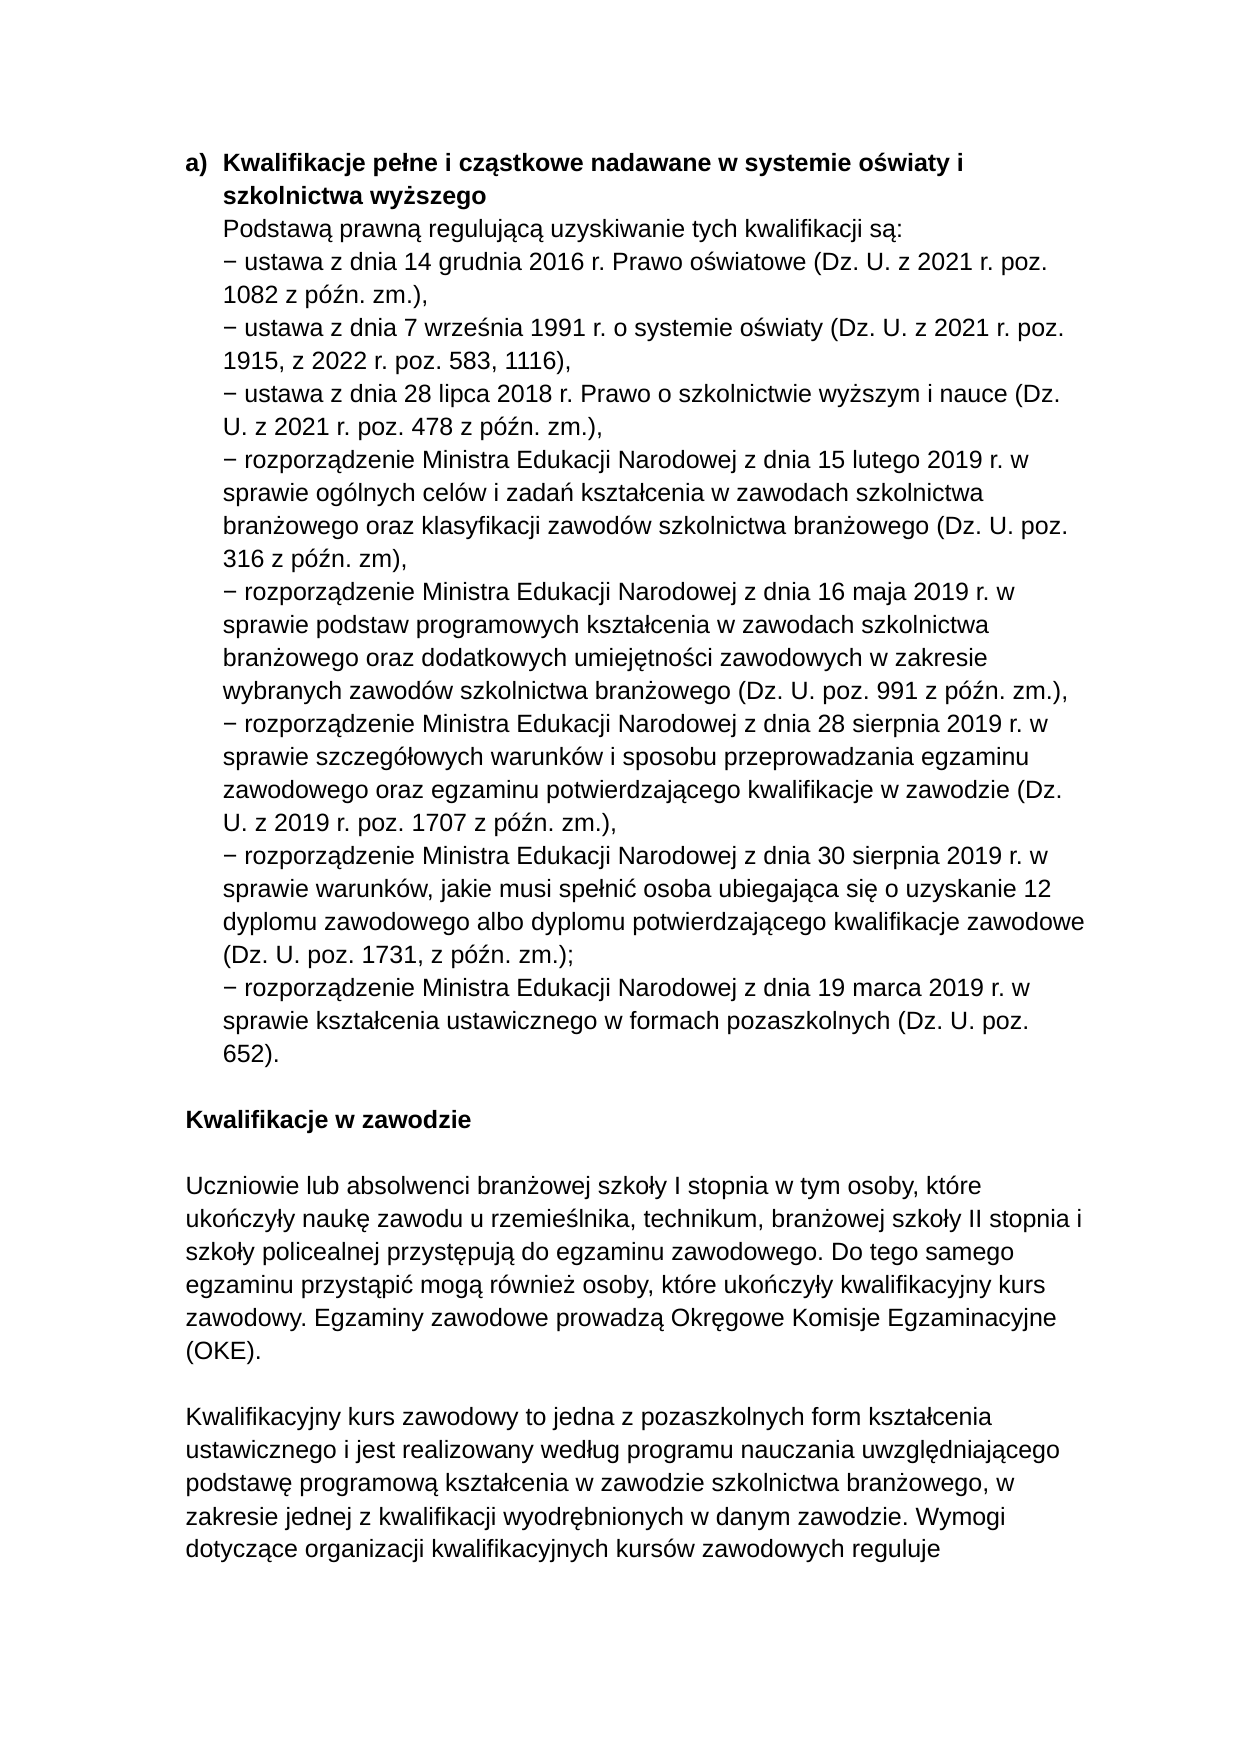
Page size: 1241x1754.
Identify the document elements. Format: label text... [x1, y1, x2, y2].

list − rozporządzenie Ministra Edukacji Narodowej z dnia 28 sierpnia 2019 r. w sprawie szczegółowych warunków i sposobu przeprowadzania egzaminu zawodowego oraz egzaminu potwierdzającego kwalifikacje w zawodzie (Dz. U. z 2019 r. poz. 1707 z późn. zm.), [223, 709, 1093, 837]
list − ustawa z dnia 14 grudnia 2016 r. Prawo oświatowe (Dz. U. z 2021 r. poz. 1082 z późn. zm.), [223, 247, 1093, 308]
list − ustawa z dnia 7 września 1991 r. o systemie oświaty (Dz. U. z 2021 r. poz. 1915, z 2022 r. poz. 583, 1116), [223, 313, 1093, 374]
list − rozporządzenie Ministra Edukacji Narodowej z dnia 15 lutego 2019 r. w sprawie ogólnych celów i zadań kształcenia w zawodach szkolnictwa branżowego oraz klasyfikacji zawodów szkolnictwa branżowego (Dz. U. poz. 316 z późn. zm), [223, 445, 1093, 573]
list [185, 1402, 1093, 1563]
list Kwalifikacje pełne i cząstkowe nadawane w systemie oświaty i szkolnictwa wyższego [185, 148, 1093, 209]
list − ustawa z dnia 28 lipca 2018 r. Prawo o szkolnictwie wyższym i nauce (Dz. U. z 2021 r. poz. 478 z późn. zm.), [223, 379, 1093, 441]
list − rozporządzenie Ministra Edukacji Narodowej z dnia 16 maja 2019 r. w sprawie podstaw programowych kształcenia w zawodach szkolnictwa branżowego oraz dodatkowych umiejętności zawodowych w zakresie wybranych zawodów szkolnictwa branżowego (Dz. U. poz. 991 z późn. zm.), [223, 577, 1093, 705]
list Uczniowie lub absolwenci branżowej szkoły I stopnia w tym osoby, które ukończyły naukę zawodu u rzemieślnika, technikum, branżowej szkoły II stopnia i szkoły policealnej przystępują do egzaminu zawodowego. Do tego samego egzaminu przystąpić mogą również osoby, które ukończyły kwalifikacyjny kurs zawodowy. Egzaminy zawodowe prowadzą Okręgowe Komisje Egzaminacyjne (OKE). [185, 1171, 1093, 1365]
list Podstawą prawną regulującą uzyskiwanie tych kwalifikacji są: [223, 214, 1093, 242]
list − rozporządzenie Ministra Edukacji Narodowej z dnia 30 sierpnia 2019 r. w sprawie warunków, jakie musi spełnić osoba ubiegająca się o uzyskanie 12 dyplomu zawodowego albo dyplomu potwierdzającego kwalifikacje zawodowe (Dz. U. poz. 1731, z późn. zm.); [223, 841, 1093, 969]
list Kwalifikacje w zawodzie [185, 1105, 1093, 1134]
list − rozporządzenie Ministra Edukacji Narodowej z dnia 19 marca 2019 r. w sprawie kształcenia ustawicznego w formach pozaszkolnych (Dz. U. poz. 652). [223, 973, 1093, 1068]
